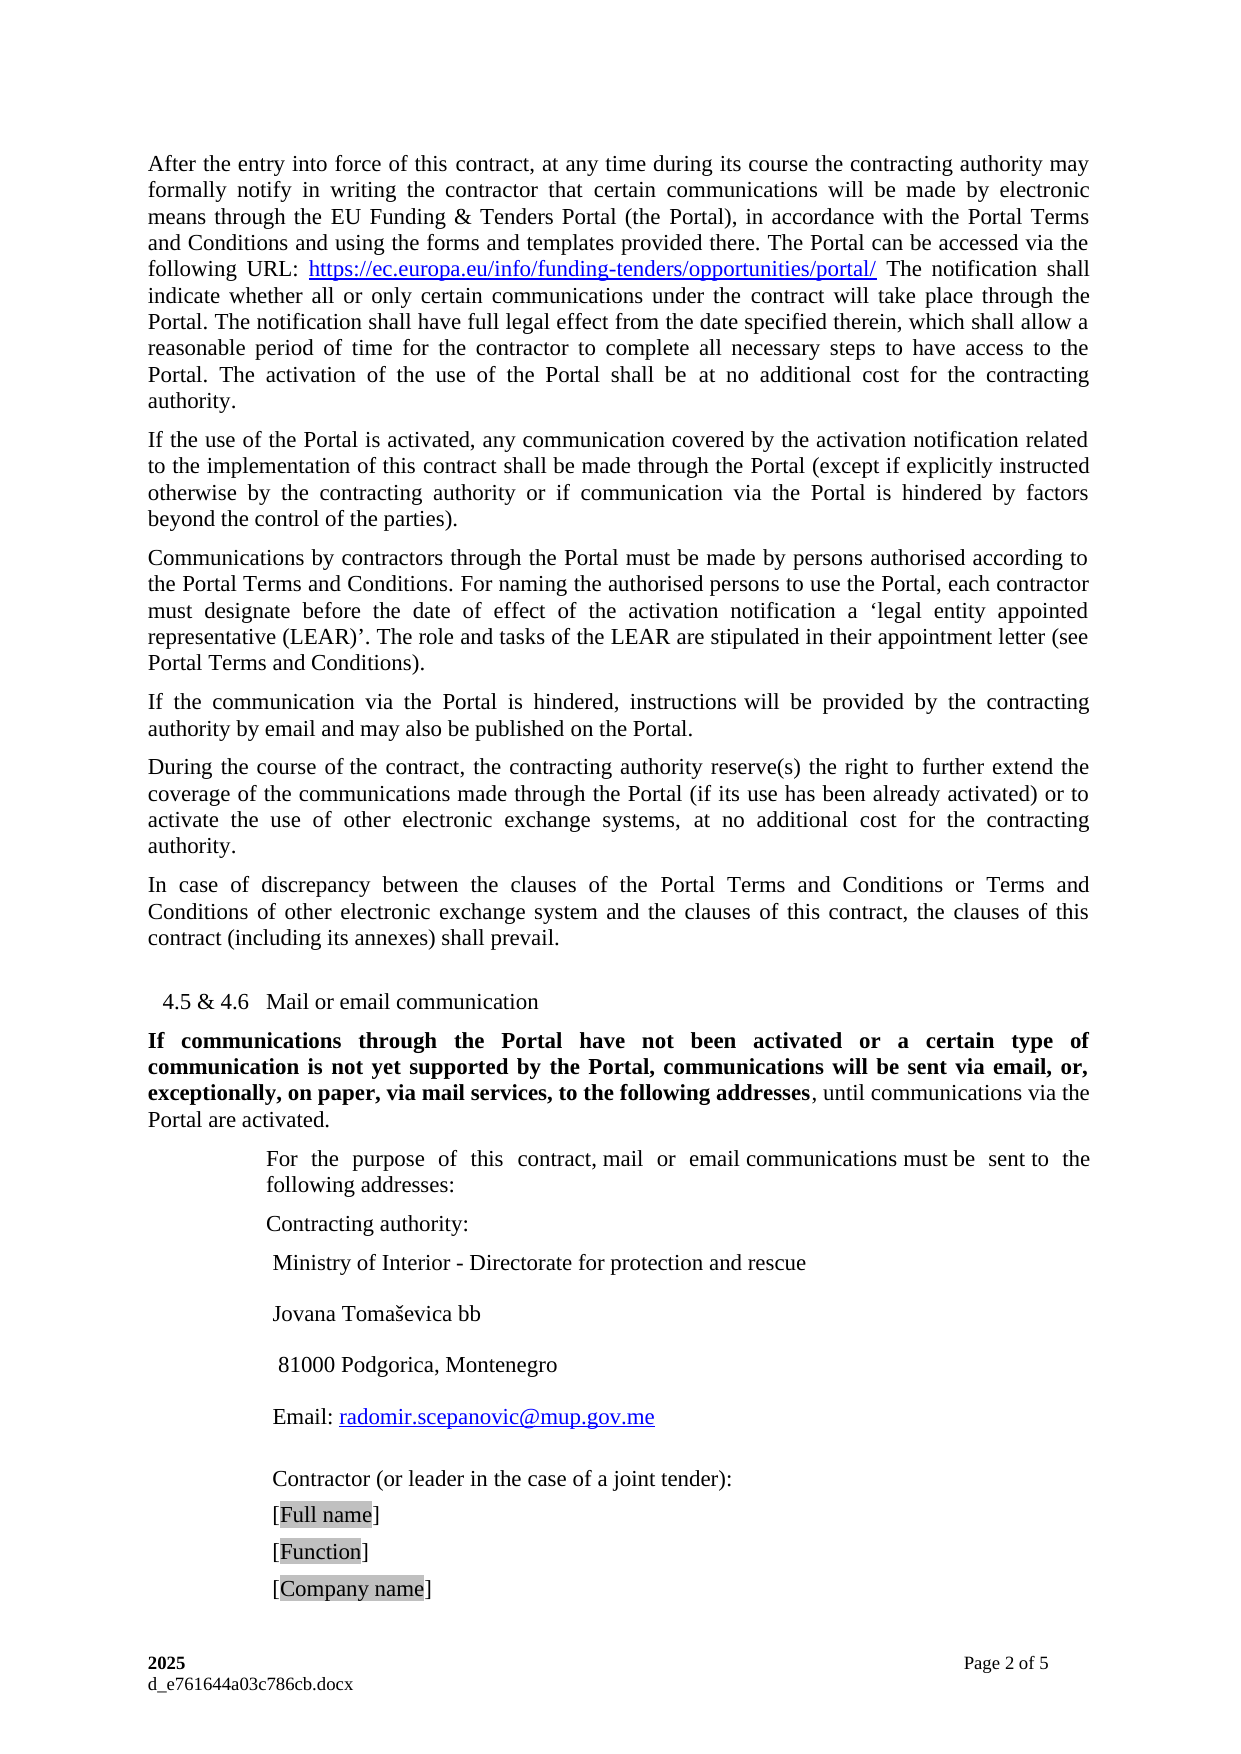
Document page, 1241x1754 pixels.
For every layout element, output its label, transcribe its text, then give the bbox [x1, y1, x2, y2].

text After the entry into force of this contract, at any time during its course the contracting authority may formally notify in writing the contractor that certain communications will be made by electronic means through the EU Funding & Tenders Portal (the Portal), in accordance with the Portal Terms and Conditions and using the forms and templates provided there. The Portal can be accessed via the following URL: https://ec.europa.eu/info/funding-tenders/opportunities/portal/ The notification shall indicate whether all or only certain communications under the contract will take place through the Portal. The notification shall have full legal effect from the date specified therein, which shall allow a reasonable period of time for the contractor to complete all necessary steps to have access to the Portal. The activation of the use of the Portal shall be at no additional cost for the contracting authority. [148, 150, 1090, 413]
text [Function] [361, 1538, 1090, 1564]
text If the communication via the Portal is hindered, instructions will be provided by the contracting authority by email and may also be published on the Portal. [148, 688, 1090, 741]
text In case of discrepancy between the clauses of the Portal Terms and Conditions or Terms and Conditions of other electronic exchange system and the clauses of this contract, the clauses of this contract (including its annexes) shall prevail. [148, 871, 1090, 950]
text [Full name] [372, 1501, 1090, 1528]
text Contracting authority: [266, 1210, 1090, 1236]
text Ministry of Interior - Directorate for protection and rescue [272, 1249, 1090, 1275]
text During the course of the contract, the contracting authority reserve(s) the right to further extend the coverage of the communications made through the Portal (if its use has been already activated) or to activate the use of other electronic exchange systems, at no additional cost for the contracting authority. [148, 753, 1090, 859]
text For the purpose of this contract, mail or email communications must be sent to the following addresses: [266, 1145, 1090, 1197]
text 4.5 & 4.6 Mail or email communication [162, 988, 1090, 1014]
text Contractor (or leader in the case of a joint tender): [272, 1464, 1090, 1491]
text If communications through the Portal have not been activated or a certain type of communication is not yet supported by the Portal, communications will be sent via email, or, exceptionally, on paper, via mail services, to the following addresses, until communications via the Portal are activated. [148, 1027, 1090, 1132]
text Jovana Tomaševica bb [272, 1300, 1090, 1326]
text [Company name] [424, 1575, 1090, 1601]
text If the use of the Portal is activated, any communication covered by the activation notification related to the implementation of this contract shall be made through the Portal (except if explicitly instructed otherwise by the contracting authority or if communication via the Portal is hindered by factors beyond the control of the parties). [148, 426, 1090, 531]
text Email: radomir.scepanovic@mup.gov.me [272, 1403, 1090, 1429]
text 81000 Podgorica, Montenegro [272, 1351, 1090, 1378]
text Communications by contractors through the Portal must be made by persons authorised according to the Portal Terms and Conditions. For naming the authorised persons to use the Portal, each contractor must designate before the date of effect of the activation notification a ‘legal entity appointed representative (LEAR)’. The role and tasks of the LEAR are stipulated in their appointment letter (see Portal Terms and Conditions). [148, 544, 1090, 676]
